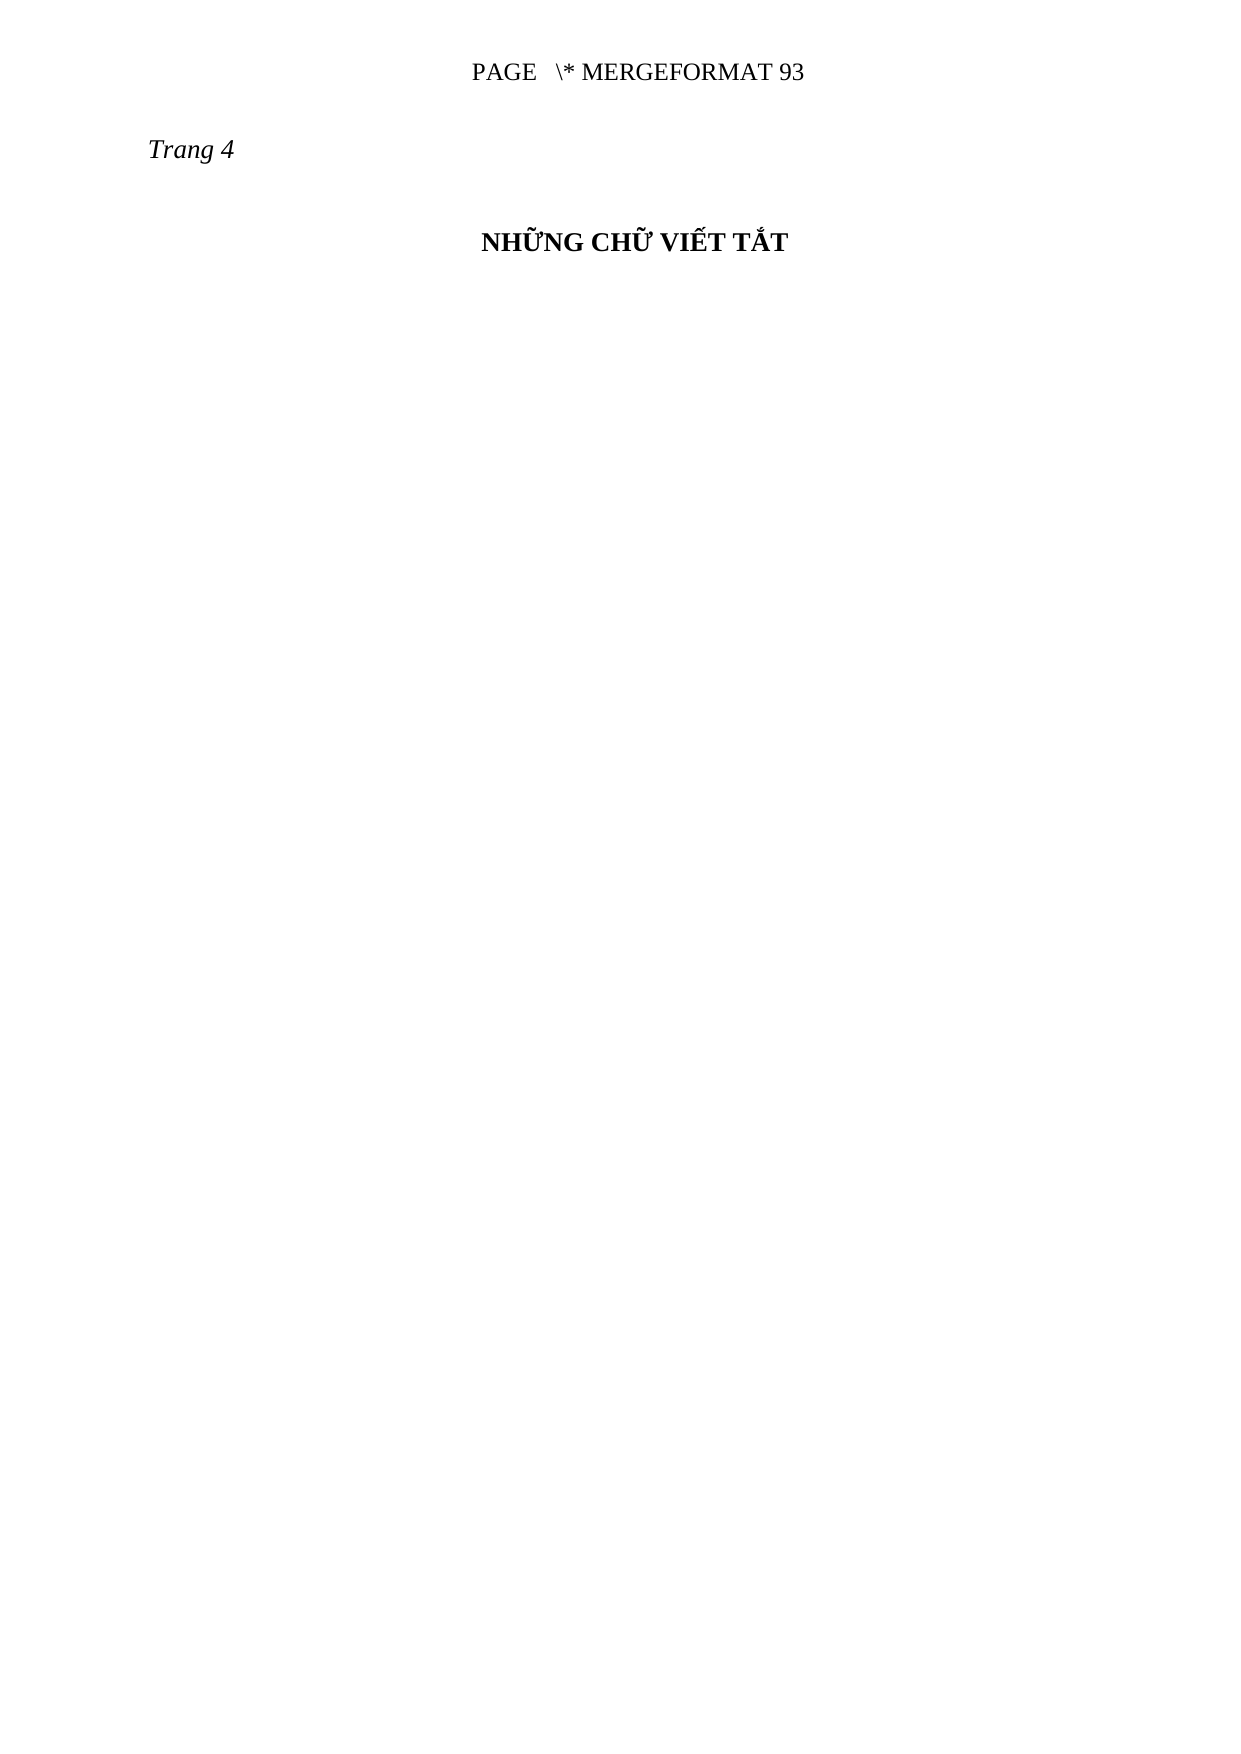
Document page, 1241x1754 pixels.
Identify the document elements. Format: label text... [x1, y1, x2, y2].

text NHỮNG CHỮ VIẾT TẮT [148, 226, 1122, 257]
text Trang 4 [148, 133, 1122, 164]
